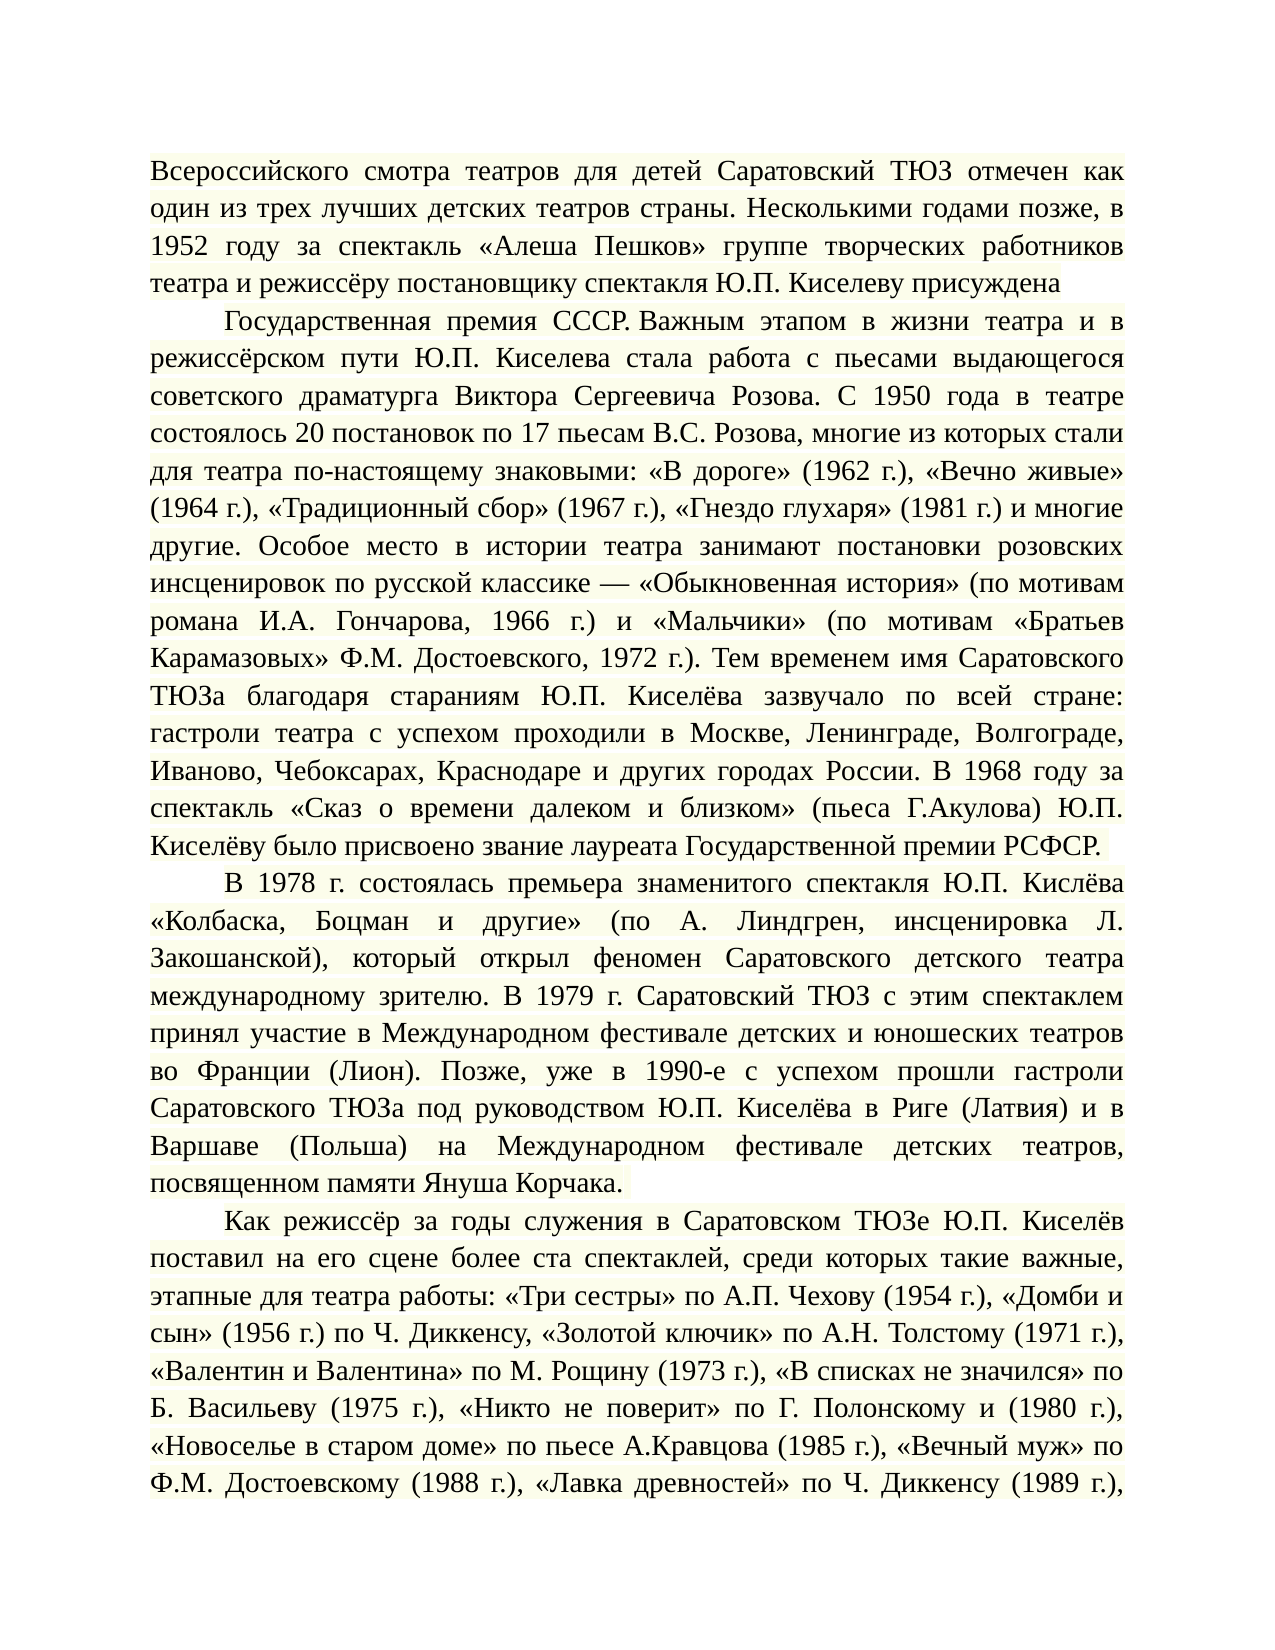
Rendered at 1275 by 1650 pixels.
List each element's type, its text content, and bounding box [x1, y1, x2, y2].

text В 1978 г. состоялась премьера знаменитого спектакля Ю.П. Кислёва «Колбаска, Боцман и другие» (по А. Линдгрен, инсценировка Л. Закошанской), который открыл феномен Саратовского детского театра международному зрителю. В 1979 г. Саратовский ТЮЗ с этим спектаклем принял участие в Международном фестивале детских и юношеских театров во Франции (Лион). Позже, уже в 1990-е с успехом прошли гастроли Саратовского ТЮЗа под руководством Ю.П. Киселёва в Риге (Латвия) и в Варшаве (Польша) на Международном фестивале детских театров, посвященном памяти Януша Корчака. [150, 1161, 1125, 1200]
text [150, 261, 1125, 300]
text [150, 1200, 1125, 1240]
text В 1978 г. состоялась премьера знаменитого спектакля Ю.П. Кислёва «Колбаска, Боцман и другие» (по А. Линдгрен, инсценировка Л. Закошанской), который открыл феномен Саратовского детского театра международному зрителю. В 1979 г. Саратовский ТЮЗ с этим спектаклем принял участие в Международном фестивале детских и юношеских театров во Франции (Лион). Позже, уже в 1990-е с успехом прошли гастроли Саратовского ТЮЗа под руководством Ю.П. Киселёва в Риге (Латвия) и в Варшаве (Польша) на Международном фестивале детских театров, посвященном памяти Януша Корчака. [150, 862, 1125, 903]
